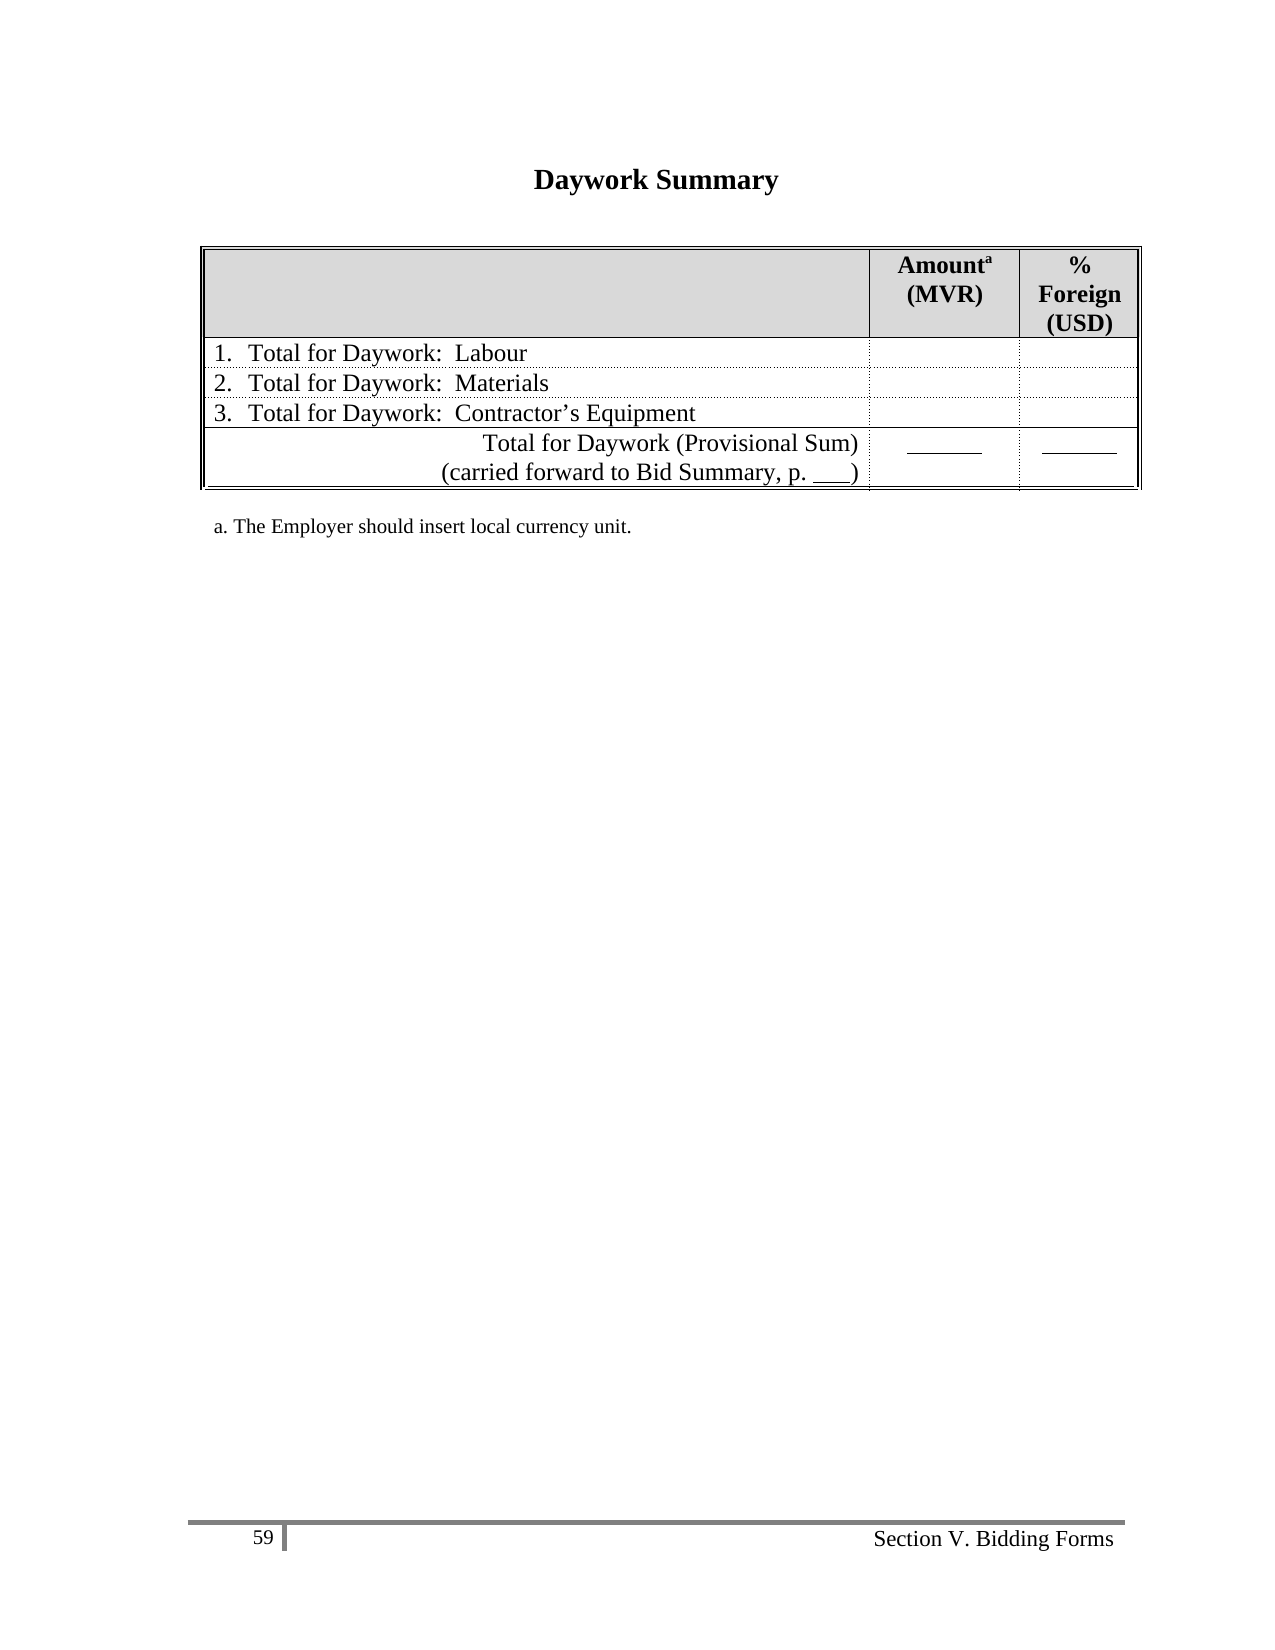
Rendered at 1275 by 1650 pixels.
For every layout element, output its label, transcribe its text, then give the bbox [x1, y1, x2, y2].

table_cell [870, 338, 1020, 367]
table_cell 3. Total for Daywork: Contractor’s Equipment [205, 397, 870, 426]
table_cell [1020, 428, 1137, 486]
table_cell [870, 397, 1020, 426]
table_cell [870, 367, 1020, 397]
table_cell [1020, 397, 1137, 426]
table_cell [1020, 338, 1137, 367]
table_header % Foreign (USD) [1020, 250, 1137, 337]
subtitle Daywork Summary [187, 162, 1125, 196]
table_header [205, 250, 869, 337]
table_cell a. The Employer should insert local currency unit. [202, 486, 1140, 538]
table_cell [870, 428, 1020, 486]
table_cell [1020, 367, 1137, 397]
table_cell Total for Daywork (Provisional Sum) (carried forward to Bid Summary, p. ) [205, 428, 870, 486]
table_cell 1. Total for Daywork: Labour [205, 338, 870, 367]
table_cell 2. Total for Daywork: Materials [205, 367, 870, 397]
table_header Amounta (MVR) [870, 250, 1019, 337]
